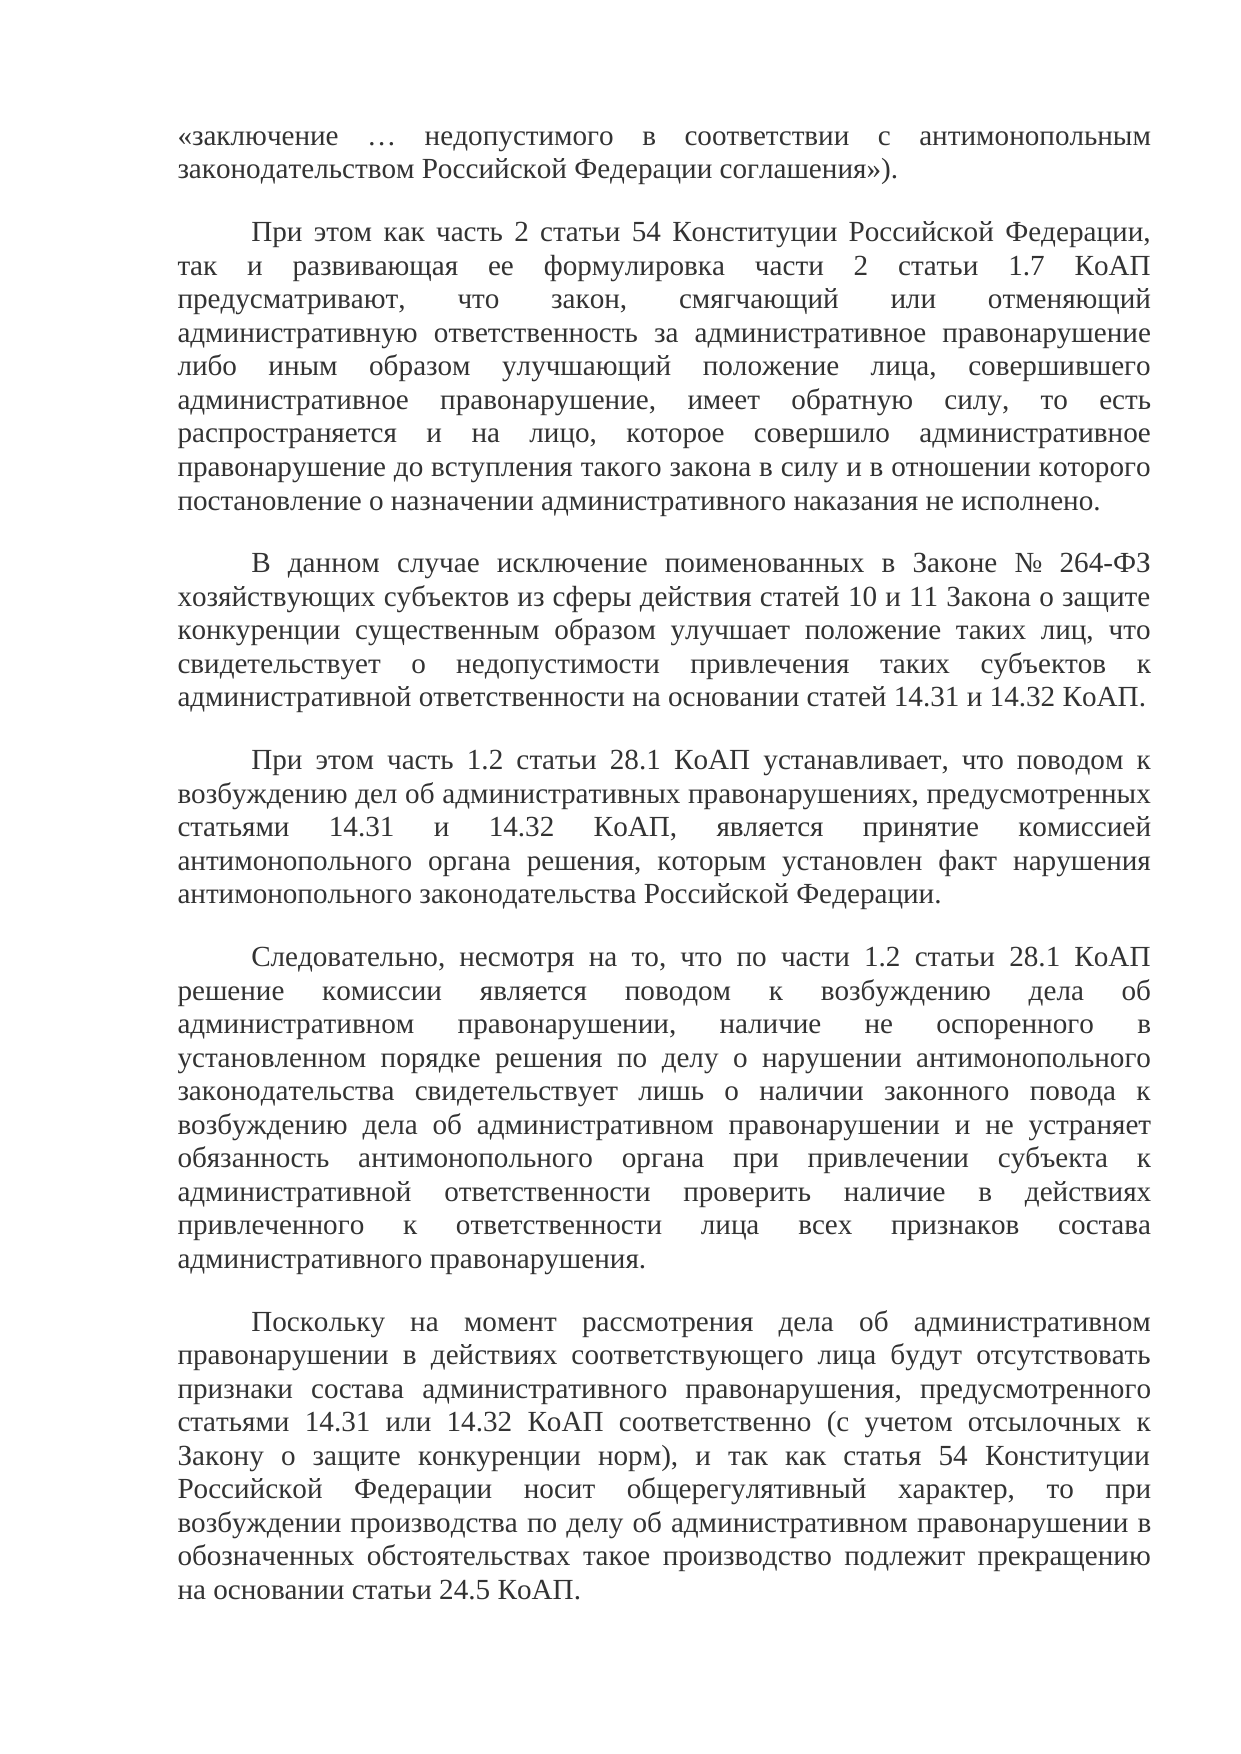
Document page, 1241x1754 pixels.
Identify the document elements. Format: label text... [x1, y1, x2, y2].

text Следовательно, несмотря на то, что по части 1.2 статьи 28.1 КоАП решение комиссии является поводом к возбуждению дела об административном правонарушении, наличие не оспоренного в установленном порядке решения по делу о нарушении антимонопольного законодательства свидетельствует лишь о наличии законного повода к возбуждению дела об административном правонарушении и не устраняет обязанность антимонопольного органа при привлечении субъекта к административной ответственности проверить наличие в действиях привлеченного к ответственности лица всех признаков состава административного правонарушения. [177, 939, 1152, 1274]
text При этом часть 1.2 статьи 28.1 КоАП устанавливает, что поводом к возбуждению дел об административных правонарушениях, предусмотренных статьями 14.31 и 14.32 КоАП, является принятие комиссией антимонопольного органа решения, которым установлен факт нарушения антимонопольного законодательства Российской Федерации. [177, 742, 1152, 910]
text В данном случае исключение поименованных в Законе № 264-ФЗ хозяйствующих субъектов из сферы действия статей 10 и 11 Закона о защите конкуренции существенным образом улучшает положение таких лиц, что свидетельствует о недопустимости привлечения таких субъектов к административной ответственности на основании статей 14.31 и 14.32 КоАП. [177, 545, 1152, 713]
text Поскольку на момент рассмотрения дела об административном правонарушении в действиях соответствующего лица будут отсутствовать признаки состава административного правонарушения, предусмотренного статьями 14.31 или 14.32 КоАП соответственно (с учетом отсылочных к Закону о защите конкуренции норм), и так как статья 54 Конституции Российской Федерации носит общерегулятивный характер, то при возбуждении производства по делу об административном правонарушении в обозначенных обстоятельствах такое производство подлежит прекращению на основании статьи 24.5 КоАП. [177, 1304, 1152, 1606]
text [177, 118, 1152, 185]
text При этом как часть 2 статьи 54 Конституции Российской Федерации, так и развивающая ее формулировка части 2 статьи 1.7 КоАП предусматривают, что закон, смягчающий или отменяющий административную ответственность за административное правонарушение либо иным образом улучшающий положение лица, совершившего административное правонарушение, имеет обратную силу, то есть распространяется и на лицо, которое совершило административное правонарушение до вступления такого закона в силу и в отношении которого постановление о назначении административного наказания не исполнено. [177, 214, 1152, 516]
